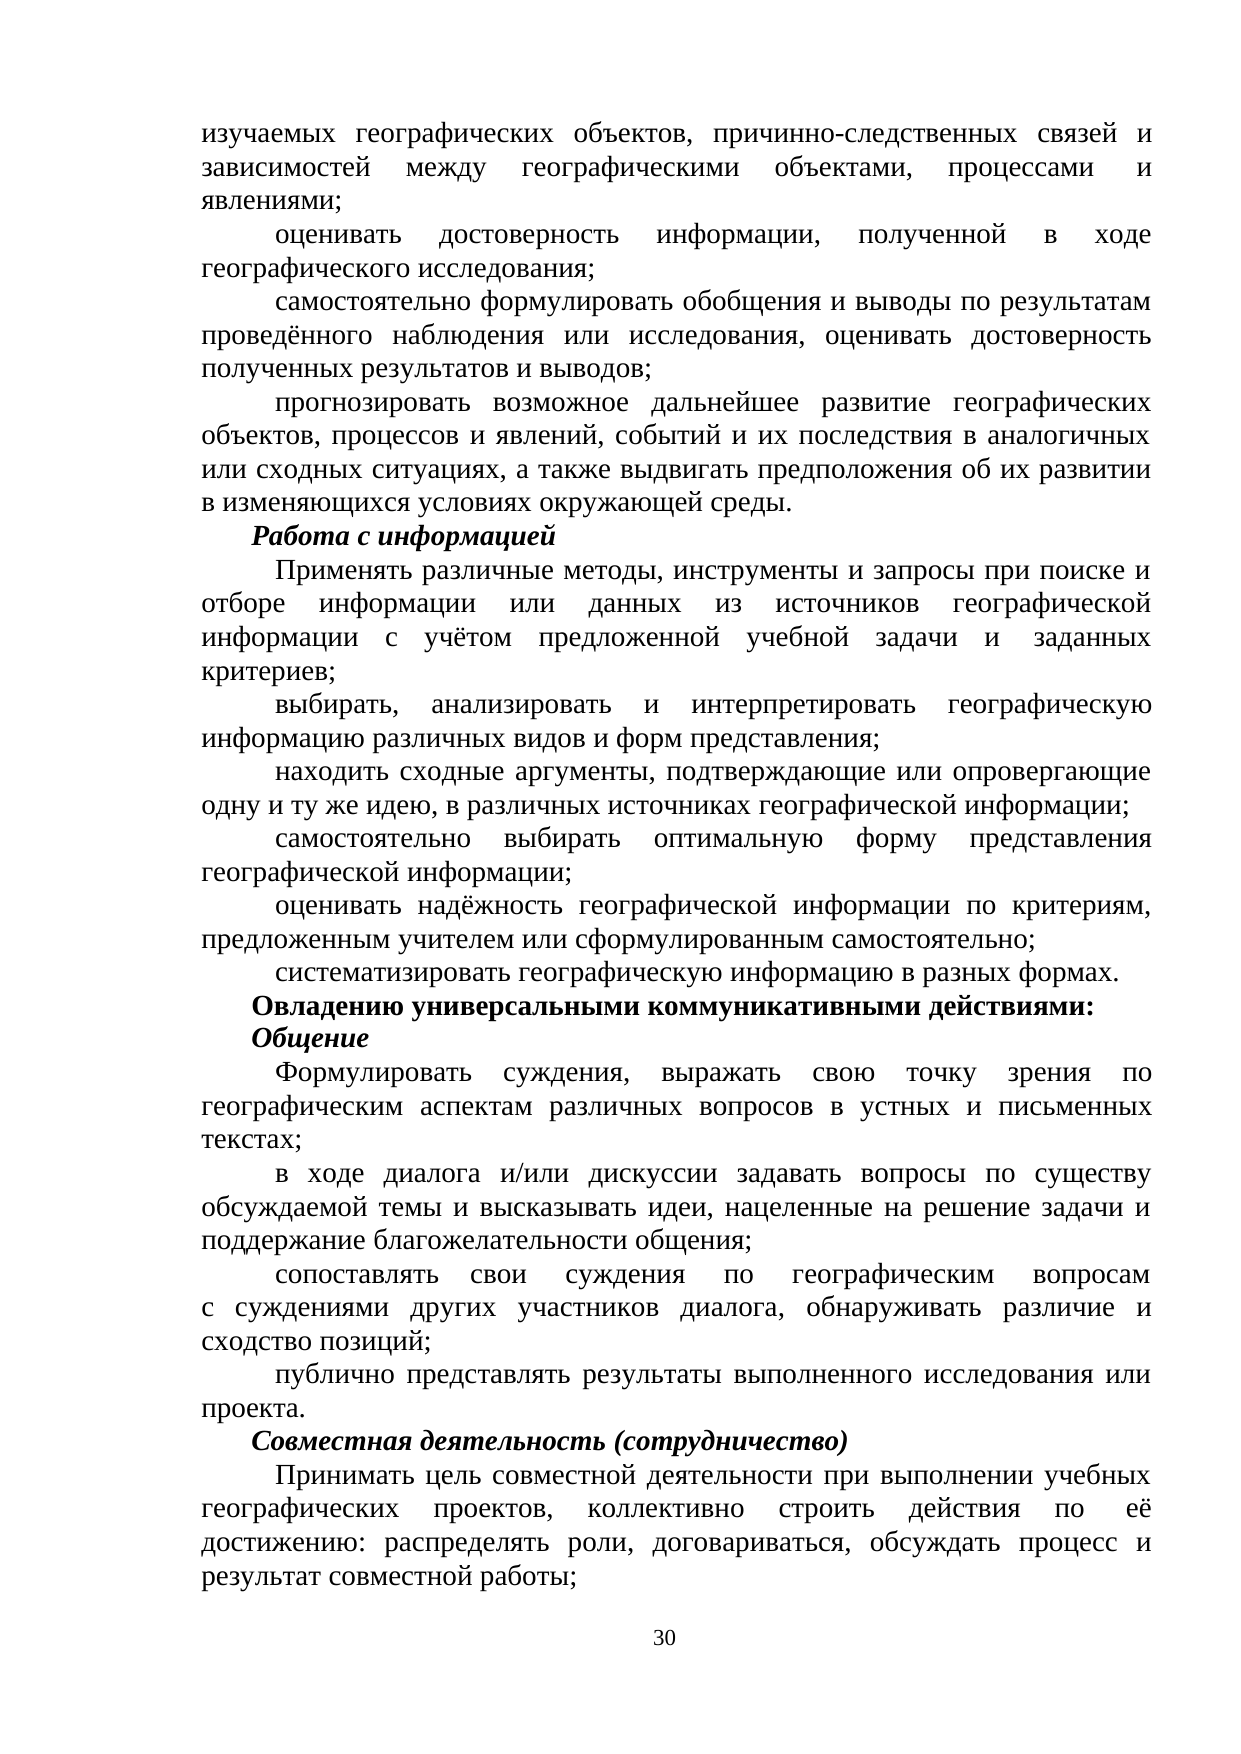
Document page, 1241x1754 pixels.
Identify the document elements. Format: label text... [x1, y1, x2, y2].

text Формулировать суждения, выражать свою точку зрения по географическим аспектам различных вопросов в устных и письменных текстах; [201, 1054, 1152, 1155]
text изучаемых географических объектов, причинно-следственных связей и зависимостей между географическими объектами, процессами и явлениями; [201, 115, 1152, 216]
text самостоятельно выбирать оптимальную форму представления географической информации; [201, 820, 1152, 887]
text Принимать цель совместной деятельности при выполнении учебных географических проектов, коллективно строить действия по её достижению: распределять роли, договариваться, обсуждать процесс и результат совместной работы; [201, 1457, 1152, 1591]
text Применять различные методы, инструменты и запросы при поиске и отборе информации или данных из источников географической информации с учётом предложенной учебной задачи и заданных критериев; [201, 552, 1151, 686]
text публично представлять результаты выполненного исследования или проекта. [201, 1356, 1151, 1423]
subtitle Общение [251, 1021, 1163, 1054]
text самостоятельно формулировать обобщения и выводы по результатам проведённого наблюдения или исследования, оценивать достоверность полученных результатов и выводов; [201, 283, 1152, 384]
text оценивать надёжность географической информации по критериям, предложенным учителем или сформулированным самостоятельно; [201, 887, 1151, 954]
subtitle Работа с информацией [251, 519, 1163, 552]
subtitle Овладению универсальными коммуникативными действиями: [251, 988, 1163, 1021]
subtitle Совместная деятельность (сотрудничество) [251, 1424, 1163, 1457]
text прогнозировать возможное дальнейшее развитие географических объектов, процессов и явлений, событий и их последствия в аналогичных или сходных ситуациях, а также выдвигать предположения об их развитии в изменяющихся условиях окружающей среды. [201, 384, 1152, 518]
text находить сходные аргументы, подтверждающие или опровергающие одну и ту же идею, в различных источниках географической информации; [201, 753, 1152, 820]
text систематизировать географическую информацию в разных формах. [275, 954, 1163, 988]
text оценивать достоверность информации, полученной в ходе географического исследования; [201, 216, 1152, 283]
text выбирать, анализировать и интерпретировать географическую информацию различных видов и форм представления; [201, 686, 1152, 753]
text сопоставлять свои суждения по географическим вопросам с суждениями других участников диалога, обнаруживать различие и сходство позиций; [201, 1256, 1152, 1356]
text в ходе диалога и/или дискуссии задавать вопросы по существу обсуждаемой темы и высказывать идеи, нацеленные на решение задачи и поддержание благожелательности общения; [201, 1155, 1152, 1256]
